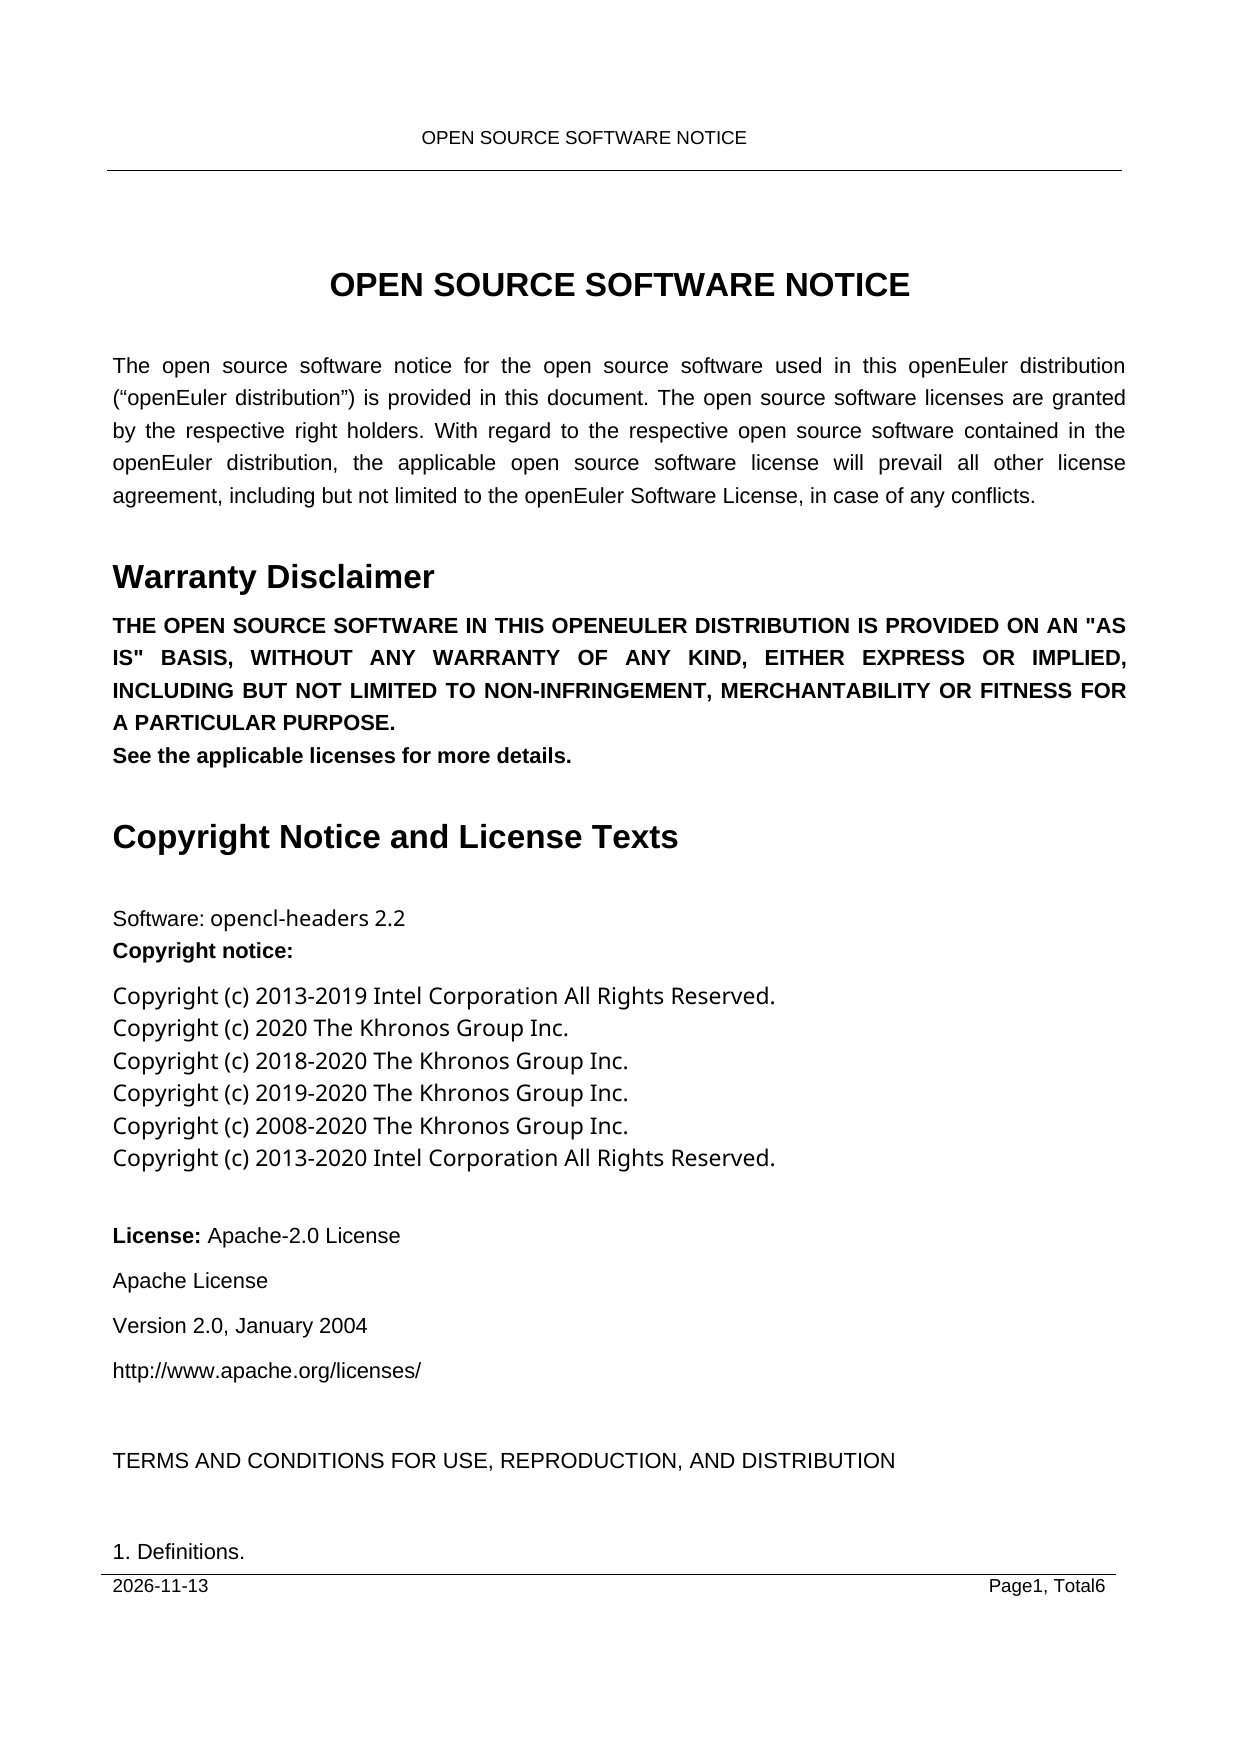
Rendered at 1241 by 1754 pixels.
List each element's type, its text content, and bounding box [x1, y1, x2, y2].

text Copyright (c) 2018-2020 The Khronos Group Inc. [112, 1044, 1128, 1077]
text Copyright (c) 2008-2020 The Khronos Group Inc. [112, 1109, 1128, 1142]
text Software: opencl-headers 2.2 [112, 901, 1128, 934]
text Copyright (c) 2013-2020 Intel Corporation All Rights Reserved. [112, 1142, 1128, 1174]
text The open source software notice for the open source software used in this openEuler distribution (“openEuler distribution”) is provided in this document. The open source software licenses are granted by the respective right holders. With regard to the respective open source software contained in the openEuler distribution, the applicable open source software license will prevail all other license agreement, including but not limited to the openEuler Software License, in case of any conflicts. [112, 349, 1128, 511]
text Apache License [112, 1264, 1128, 1297]
text http://www.apache.org/licenses/ [112, 1354, 1128, 1387]
text License: Apache-2.0 License [112, 1219, 1128, 1252]
text Copyright (c) 2020 The Khronos Group Inc. [112, 1012, 1128, 1044]
text Version 2.0, January 2004 [112, 1309, 1128, 1342]
text 1. Definitions. [112, 1535, 1128, 1567]
text Warranty Disclaimer [112, 544, 1128, 609]
text THE OPEN SOURCE SOFTWARE IN THIS OPENEULER DISTRIBUTION IS PROVIDED ON AN "AS IS" BASIS, WITHOUT ANY WARRANTY OF ANY KIND, EITHER EXPRESS OR IMPLIED, INCLUDING BUT NOT LIMITED TO NON-INFRINGEMENT, MERCHANTABILITY OR FITNESS FOR A PARTICULAR PURPOSE. See the applicable licenses for more details. [112, 609, 1128, 771]
text Copyright notice: [112, 934, 1128, 966]
text Copyright (c) 2019-2020 The Khronos Group Inc. [112, 1077, 1128, 1109]
text Copyright Notice and License Texts [112, 804, 1128, 869]
text TERMS AND CONDITIONS FOR USE, REPRODUCTION, AND DISTRIBUTION [112, 1445, 1128, 1477]
text Copyright (c) 2013-2019 Intel Corporation All Rights Reserved. [112, 979, 1128, 1012]
text OPEN SOURCE SOFTWARE NOTICE [112, 251, 1128, 316]
